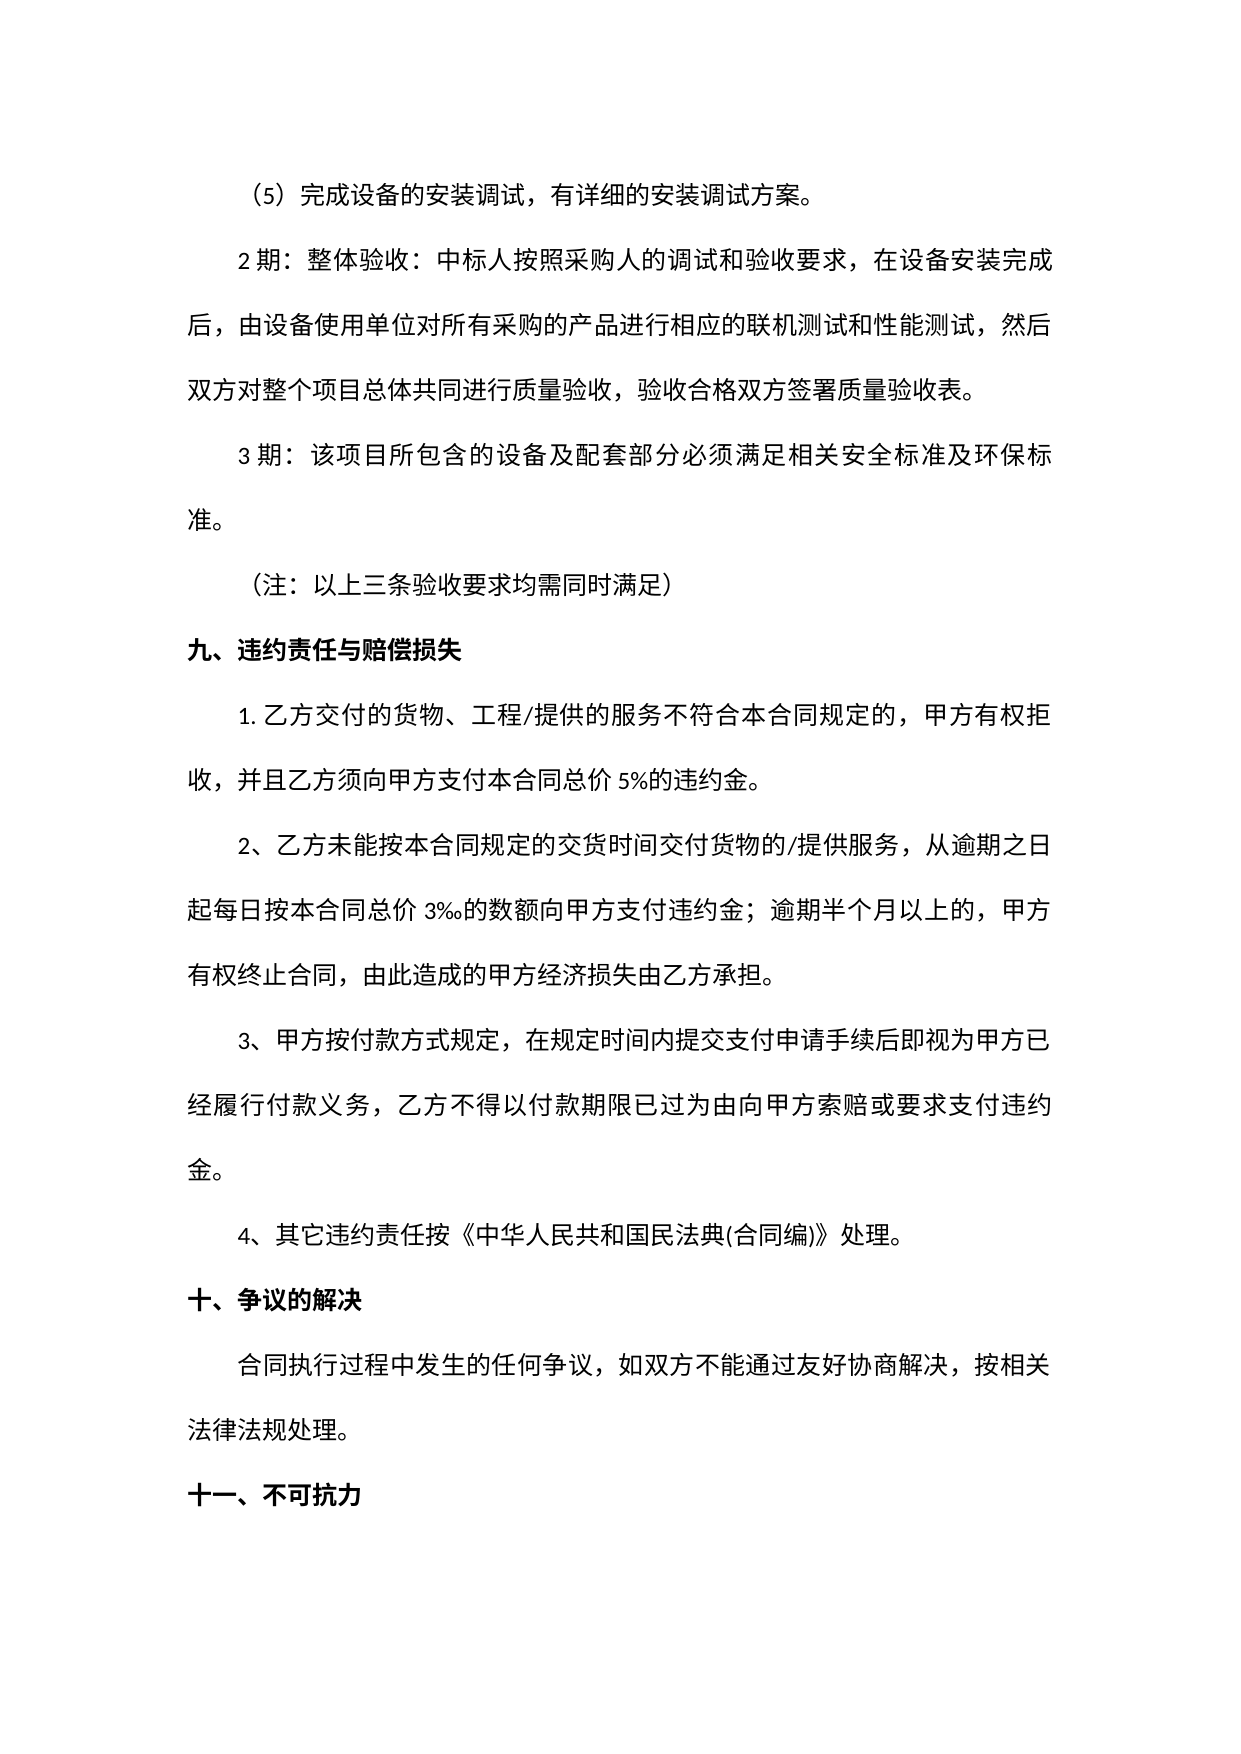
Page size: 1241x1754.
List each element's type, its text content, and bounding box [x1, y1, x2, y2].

text 2期：整体验收：中标人按照采购人的调试和验收要求，在设备安装完成后，由设备使用单位对所有采购的产品进行相应的联机测试和性能测试，然后双方对整个项目总体共同进行质量验收，验收合格双方签署质量验收表。 [187, 227, 1053, 422]
text 合同执行过程中发生的任何争议，如双方不能通过友好协商解决，按相关法律法规处理。 [187, 1332, 1053, 1462]
text 2、乙方未能按本合同规定的交货时间交付货物的/提供服务，从逾期之日起每日按本合同总价3‰的数额向甲方支付违约金；逾期半个月以上的，甲方有权终止合同，由此造成的甲方经济损失由乙方承担。 [187, 812, 1053, 1007]
text 十一、不可抗力 [187, 1462, 1053, 1527]
text 1. 乙方交付的货物、工程/提供的服务不符合本合同规定的，甲方有权拒收，并且乙方须向甲方支付本合同总价5%的违约金。 [187, 682, 1053, 812]
text 3、甲方按付款方式规定，在规定时间内提交支付申请手续后即视为甲方已经履行付款义务，乙方不得以付款期限已过为由向甲方索赔或要求支付违约金。 [187, 1007, 1053, 1202]
text （5）完成设备的安装调试，有详细的安装调试方案。 [187, 162, 1053, 227]
text 十、争议的解决 [187, 1267, 1053, 1332]
text 九、违约责任与赔偿损失 [187, 617, 1053, 682]
text （注：以上三条验收要求均需同时满足） [187, 552, 1053, 617]
text 3期：该项目所包含的设备及配套部分必须满足相关安全标准及环保标准。 [187, 422, 1053, 552]
text 4、其它违约责任按《中华人民共和国民法典(合同编)》处理。 [187, 1202, 1053, 1267]
